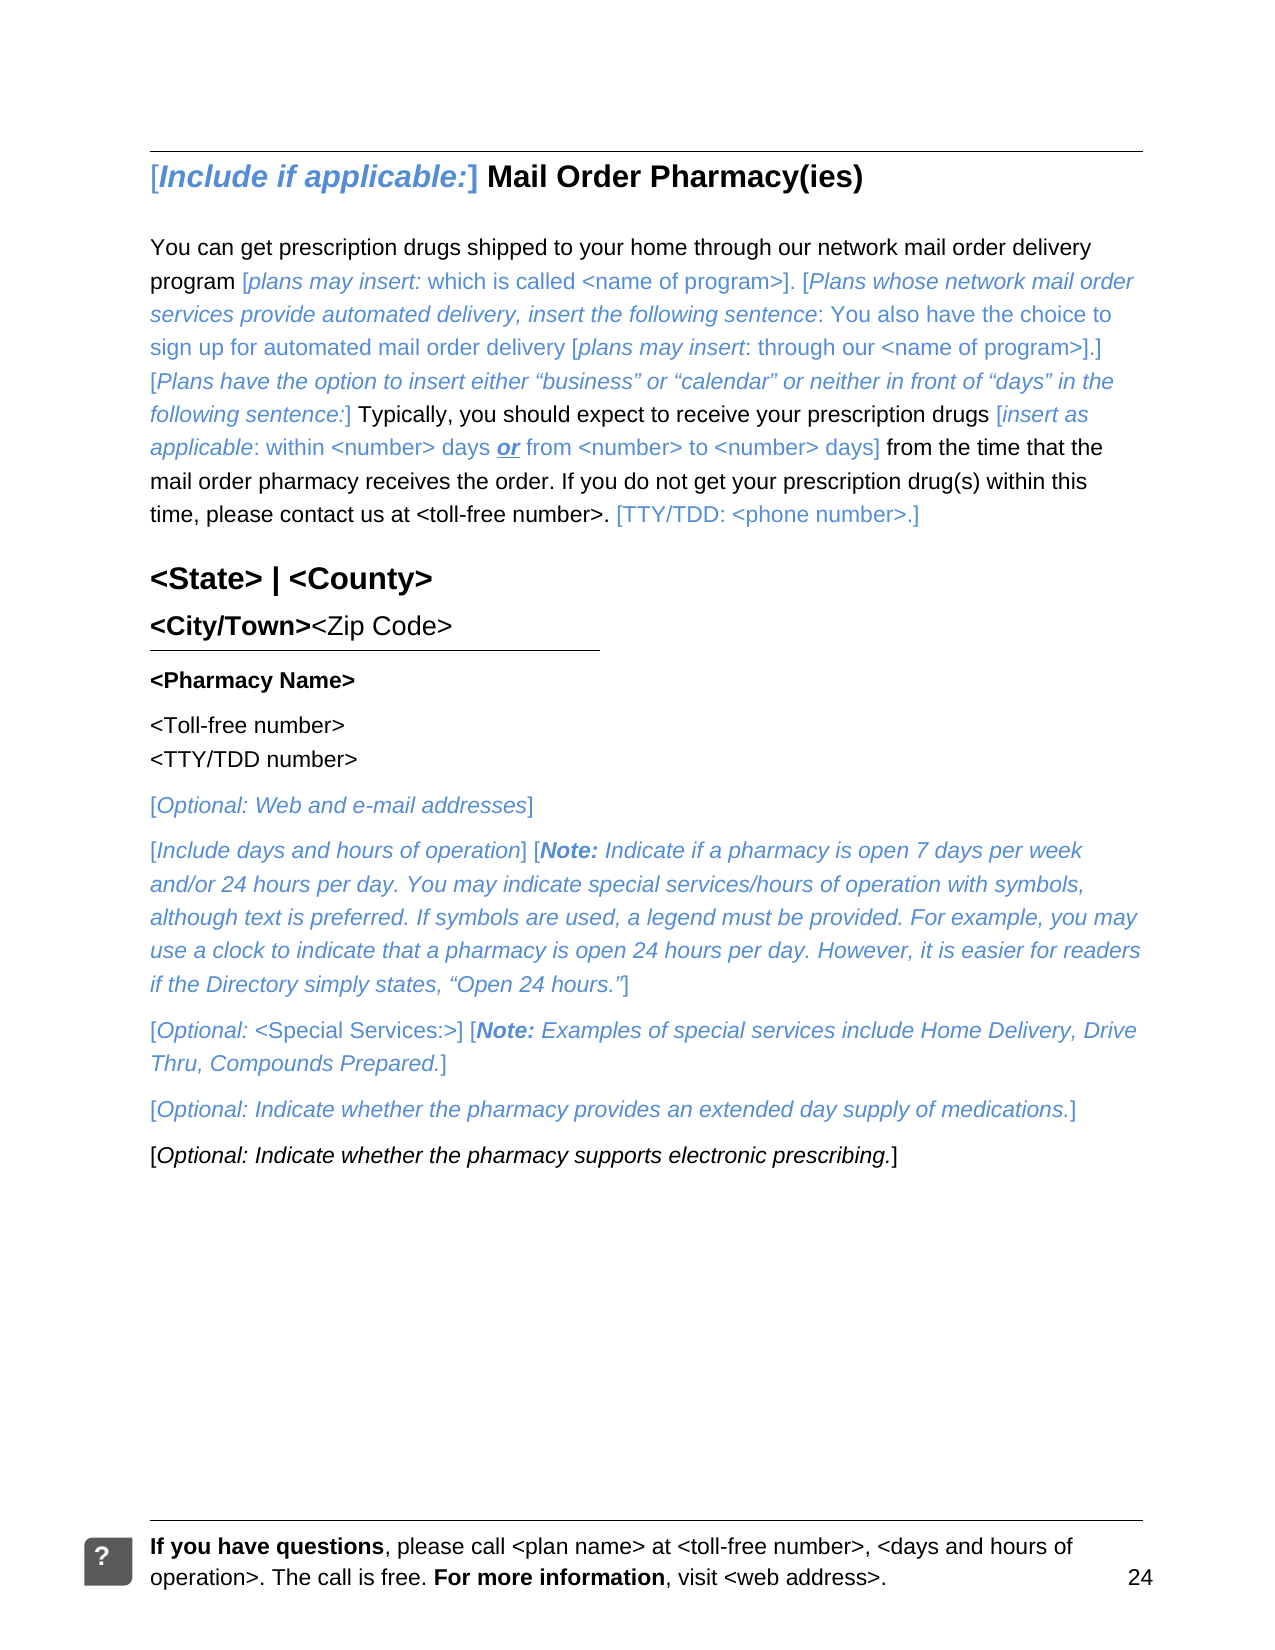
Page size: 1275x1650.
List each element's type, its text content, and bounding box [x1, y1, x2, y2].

text [Include if applicable:] Mail Order Pharmacy(ies) [150, 152, 1143, 196]
text <City/Town><Zip Code> [150, 608, 600, 650]
text <State> | <County> [150, 562, 1143, 596]
text [Optional: Indicate whether the pharmacy supports electronic prescribing.] [150, 1136, 1143, 1170]
text [Optional: Web and e-mail addresses] [150, 786, 1143, 820]
text [Optional: Indicate whether the pharmacy provides an extended day supply of medications.] [150, 1091, 1143, 1124]
text You can get prescription drugs shipped to your home through our network mail order delivery program [plans may insert: which is called <name of program>]. [Plans whose network mail order services provide automated delivery, insert the following sentence: You also have the choice to sign up for automated mail order delivery [plans may insert: through our <name of program>].] [Plans have the option to insert either “business” or “calendar” or neither in front of “days” in the following sentence:] Typically, you should expect to receive your prescription drugs [insert as applicable: within <number> days or from <number> to <number> days] from the time that the mail order pharmacy receives the order. If you do not get your prescription drug(s) within this time, please contact us at <toll-free number>. [TTY/TDD: <phone number>.] [150, 229, 1143, 529]
text [Include days and hours of operation] [Note: Indicate if a pharmacy is open 7 days per week and/or 24 hours per day. You may indicate special services/hours of operation with symbols, although text is preferred. If symbols are used, a legend must be provided. For example, you may use a clock to indicate that a pharmacy is open 24 hours per day. However, it is easier for readers if the Directory simply states, “Open 24 hours.”] [150, 832, 1143, 999]
text <Toll-free number> <TTY/TDD number> [150, 707, 1143, 774]
text <Pharmacy Name> [150, 663, 1143, 695]
text [Optional: <Special Services:>] [Note: Examples of special services include Home Delivery, Drive Thru, Compounds Prepared.] [150, 1011, 1143, 1078]
